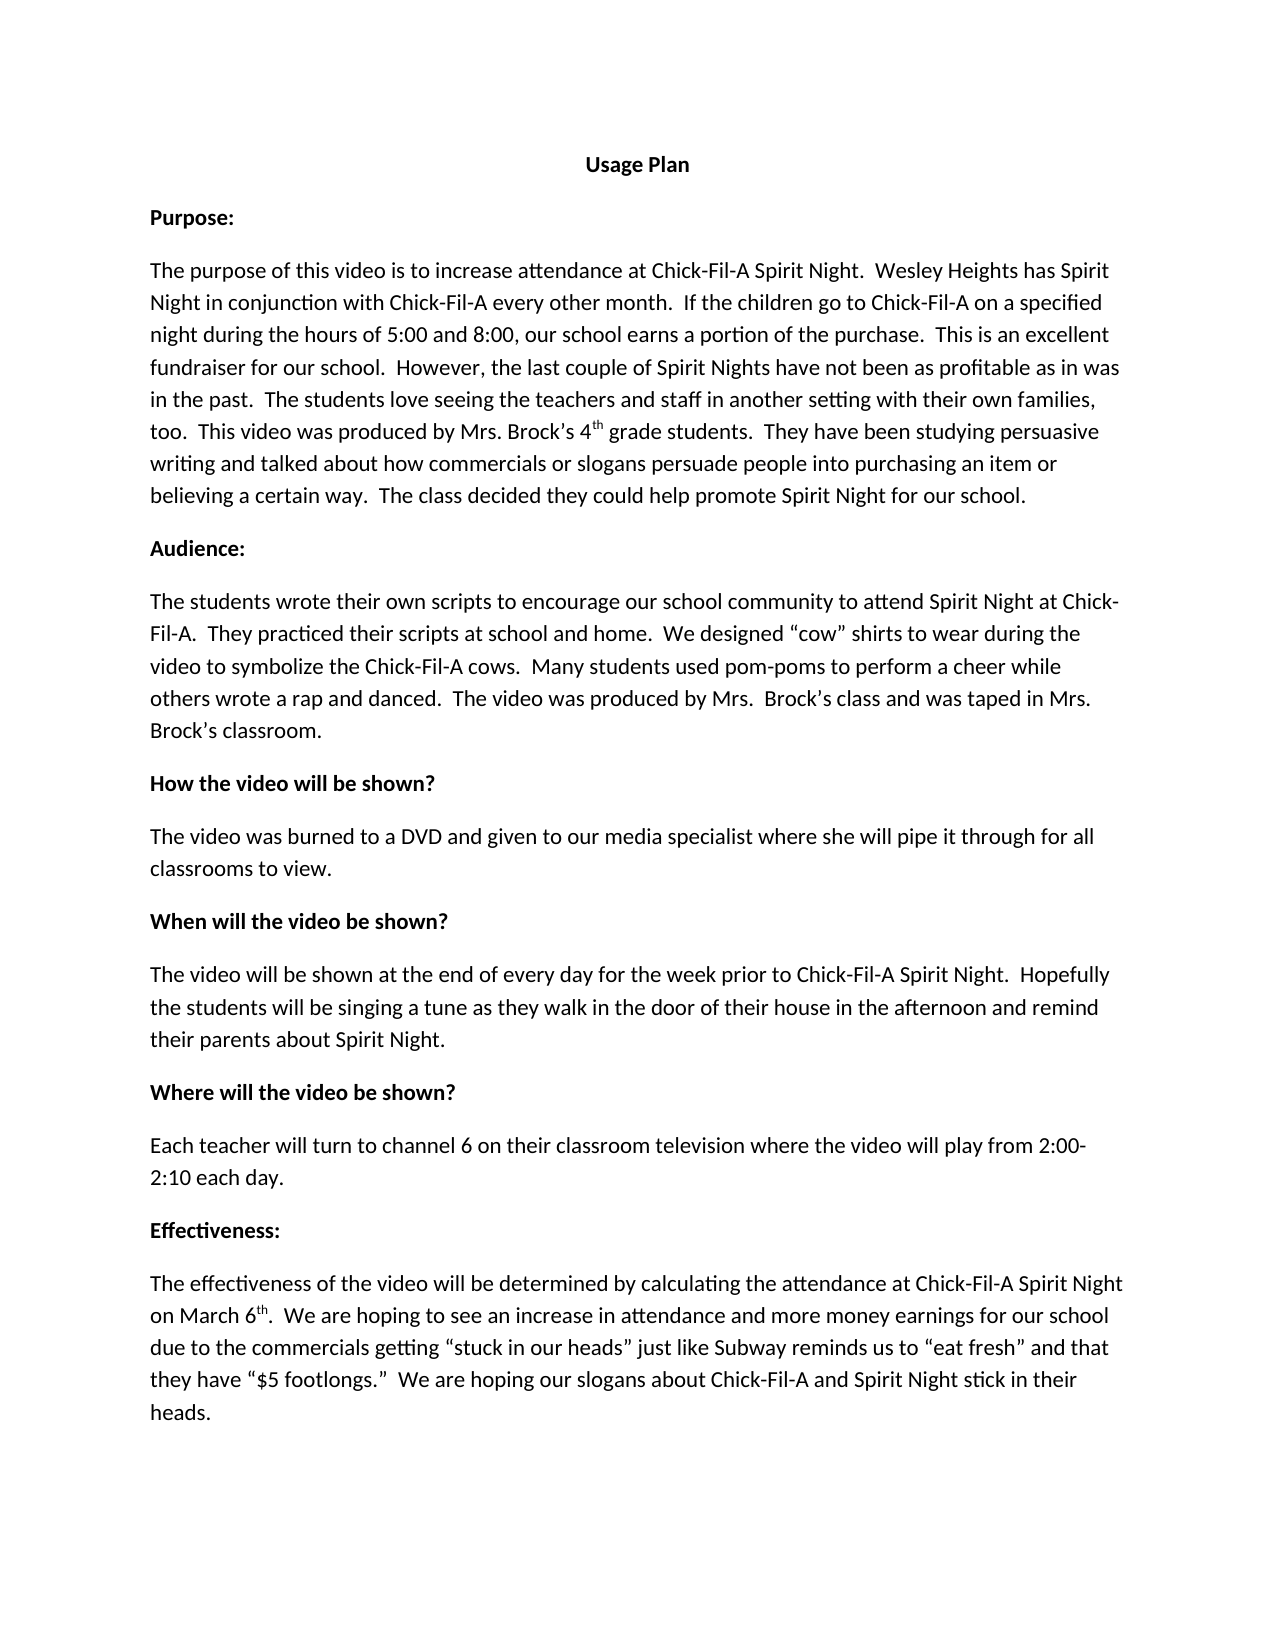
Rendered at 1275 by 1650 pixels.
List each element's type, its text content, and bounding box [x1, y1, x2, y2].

text The video will be shown at the end of every day for the week prior to Chick-Fil-A Spirit Night. Hopefully the students will be singing a tune as they walk in the door of their house in the afternoon and remind their parents about Spirit Night. [150, 960, 1125, 1053]
text Effectiveness: [150, 1216, 1125, 1244]
text The purpose of this video is to increase attendance at Chick-Fil-A Spirit Night. Wesley Heights has Spirit Night in conjunction with Chick-Fil-A every other month. If the children go to Chick-Fil-A on a specified night during the hours of 5:00 and 8:00, our school earns a portion of the purchase. This is an excellent fundraiser for our school. However, the last couple of Spirit Nights have not been as profitable as in was in the past. The students love seeing the teachers and staff in another setting with their own families, too. This video was produced by Mrs. Brock’s 4th grade students. They have been studying persuasive writing and talked about how commercials or slogans persuade people into purchasing an item or believing a certain way. The class decided they could help promote Spirit Night for our school. [150, 256, 1125, 509]
text Each teacher will turn to channel 6 on their classroom television where the video will play from 2:00-2:10 each day. [150, 1131, 1125, 1191]
text The effectiveness of the video will be determined by calculating the attendance at Chick-Fil-A Spirit Night on March 6th. We are hoping to see an increase in attendance and more money earnings for our school due to the commercials getting “stuck in our heads” just like Subway reminds us to “eat fresh” and that they have “$5 footlongs.” We are hoping our slogans about Chick-Fil-A and Spirit Night stick in their heads. [150, 1269, 1125, 1426]
text Purpose: [150, 203, 1125, 231]
text Where will the video be shown? [150, 1078, 1125, 1106]
text When will the video be shown? [150, 907, 1125, 935]
text Audience: [150, 534, 1125, 562]
text The students wrote their own scripts to encourage our school community to attend Spirit Night at Chick-Fil-A. They practiced their scripts at school and home. We designed “cow” shirts to wear during the video to symbolize the Chick-Fil-A cows. Many students used pom-poms to perform a cheer while others wrote a rap and danced. The video was produced by Mrs. Brock’s class and was taped in Mrs. Brock’s classroom. [150, 587, 1125, 744]
text Usage Plan [150, 150, 1125, 178]
text The video was burned to a DVD and given to our media specialist where she will pipe it through for all classrooms to view. [150, 822, 1125, 882]
text How the video will be shown? [150, 769, 1125, 797]
